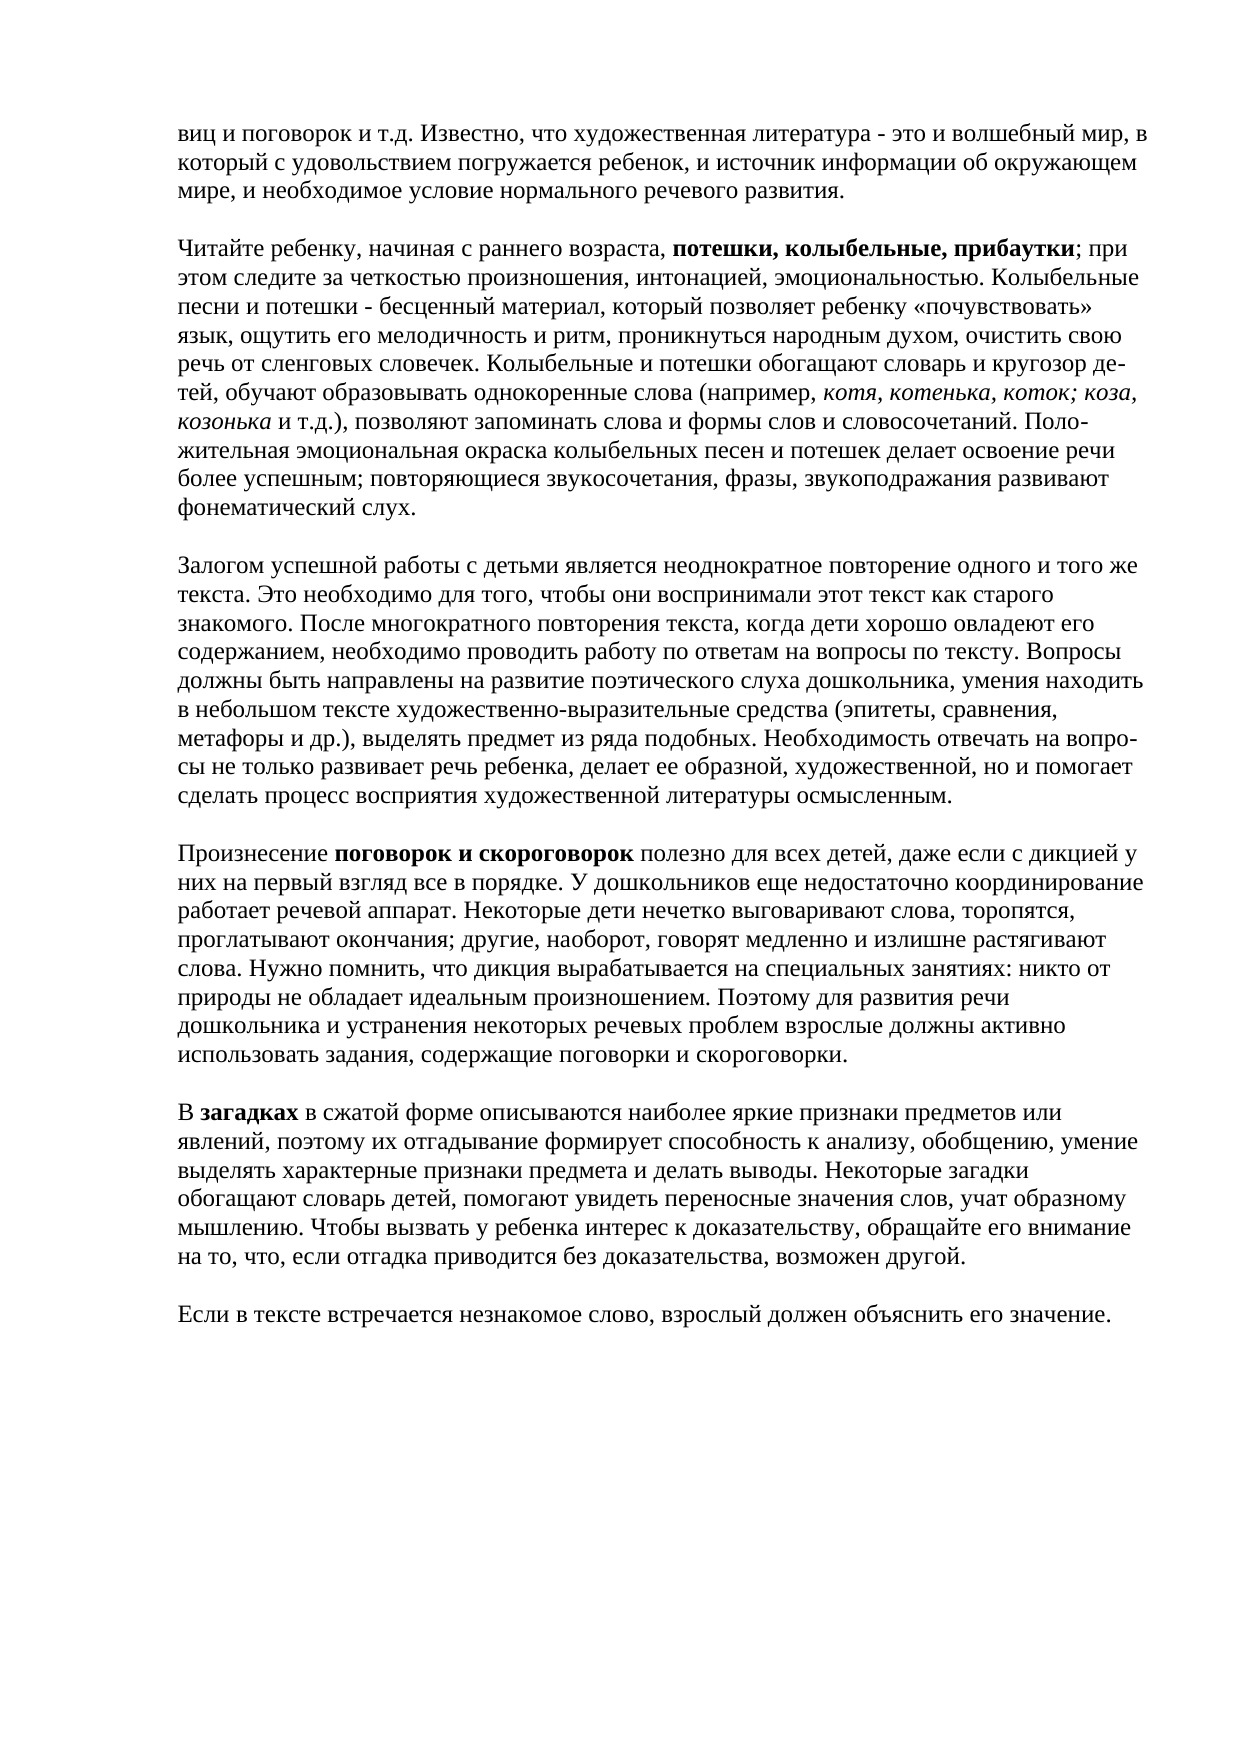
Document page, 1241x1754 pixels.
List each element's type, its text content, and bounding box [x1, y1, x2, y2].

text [177, 118, 1152, 204]
text В загадках в сжатой форме описываются наиболее яркие признаки предметов или явлений, поэтому их отгадывание формирует способность к анализу, обобщению, умение выделять характерные признаки предмета и делать выводы. Некоторые загадки обогащают словарь детей, помогают увидеть переносные значения слов, учат образному мышлению. Чтобы вызвать у ребенка интерес к доказательству, обращайте его внимание на то, что, если отгадка приводится без доказательства, возможен другой. [177, 1097, 1152, 1270]
text Произнесение поговорок и скороговорок полезно для всех детей, даже если с дикцией у них на первый взгляд все в порядке. У дошкольников еще недостаточно координирование работает речевой аппарат. Некоторые дети нечетко выговаривают слова, торопятся, проглатывают окончания; другие, наоборот, говорят медленно и излишне растягивают слова. Нужно помнить, что дикция вырабатывается на специальных занятиях: никто от природы не обладает идеальным произношением. Поэтому для развития речи дошкольника и устранения некоторых речевых проблем взрослые должны активно использовать задания, содержащие поговорки и скороговорки. [177, 838, 1152, 1068]
text Читайте ребенку, начиная с раннего возраста, потешки, колыбельные, прибаутки; при этом следите за четкостью произношения, интонацией, эмоциональностью. Колыбельные песни и потешки - бесценный материал, который позволяет ребенку «почувствовать» язык, ощутить его мелодичность и ритм, проникнуться народным духом, очистить свою речь от сленговых словечек. Колыбельные и потешки обогащают словарь и кругозор детей, обучают образовывать однокоренные слова (например, котя, котенька, коток; коза, козонька и т.д.), позволяют запоминать слова и формы слов и словосочетаний. Положительная эмоциональная окраска колыбельных песен и потешек делает освоение речи более успешным; повторяющиеся звукосочетания, фразы, звукоподражания развивают фонематический слух. [177, 233, 1152, 521]
text Если в тексте встречается незнакомое слово, взрослый должен объяснить его значение. [177, 1299, 1152, 1328]
text Залогом успешной работы с детьми является неоднократное повторение одного и того же текста. Это необходимо для того, чтобы они воспринимали этот текст как старого знакомого. После многократного повторения текста, когда дети хорошо овладеют его содержанием, необходимо проводить работу по ответам на вопросы по тексту. Вопросы должны быть направлены на развитие поэтического слуха дошкольника, умения находить в небольшом тексте художественно-выразительные средства (эпитеты, сравнения, метафоры и др.), выделять предмет из ряда подобных. Необходимость отвечать на вопросы не только развивает речь ребенка, делает ее образной, художественной, но и помогает сделать процесс восприятия художественной литературы осмысленным. [177, 550, 1152, 809]
